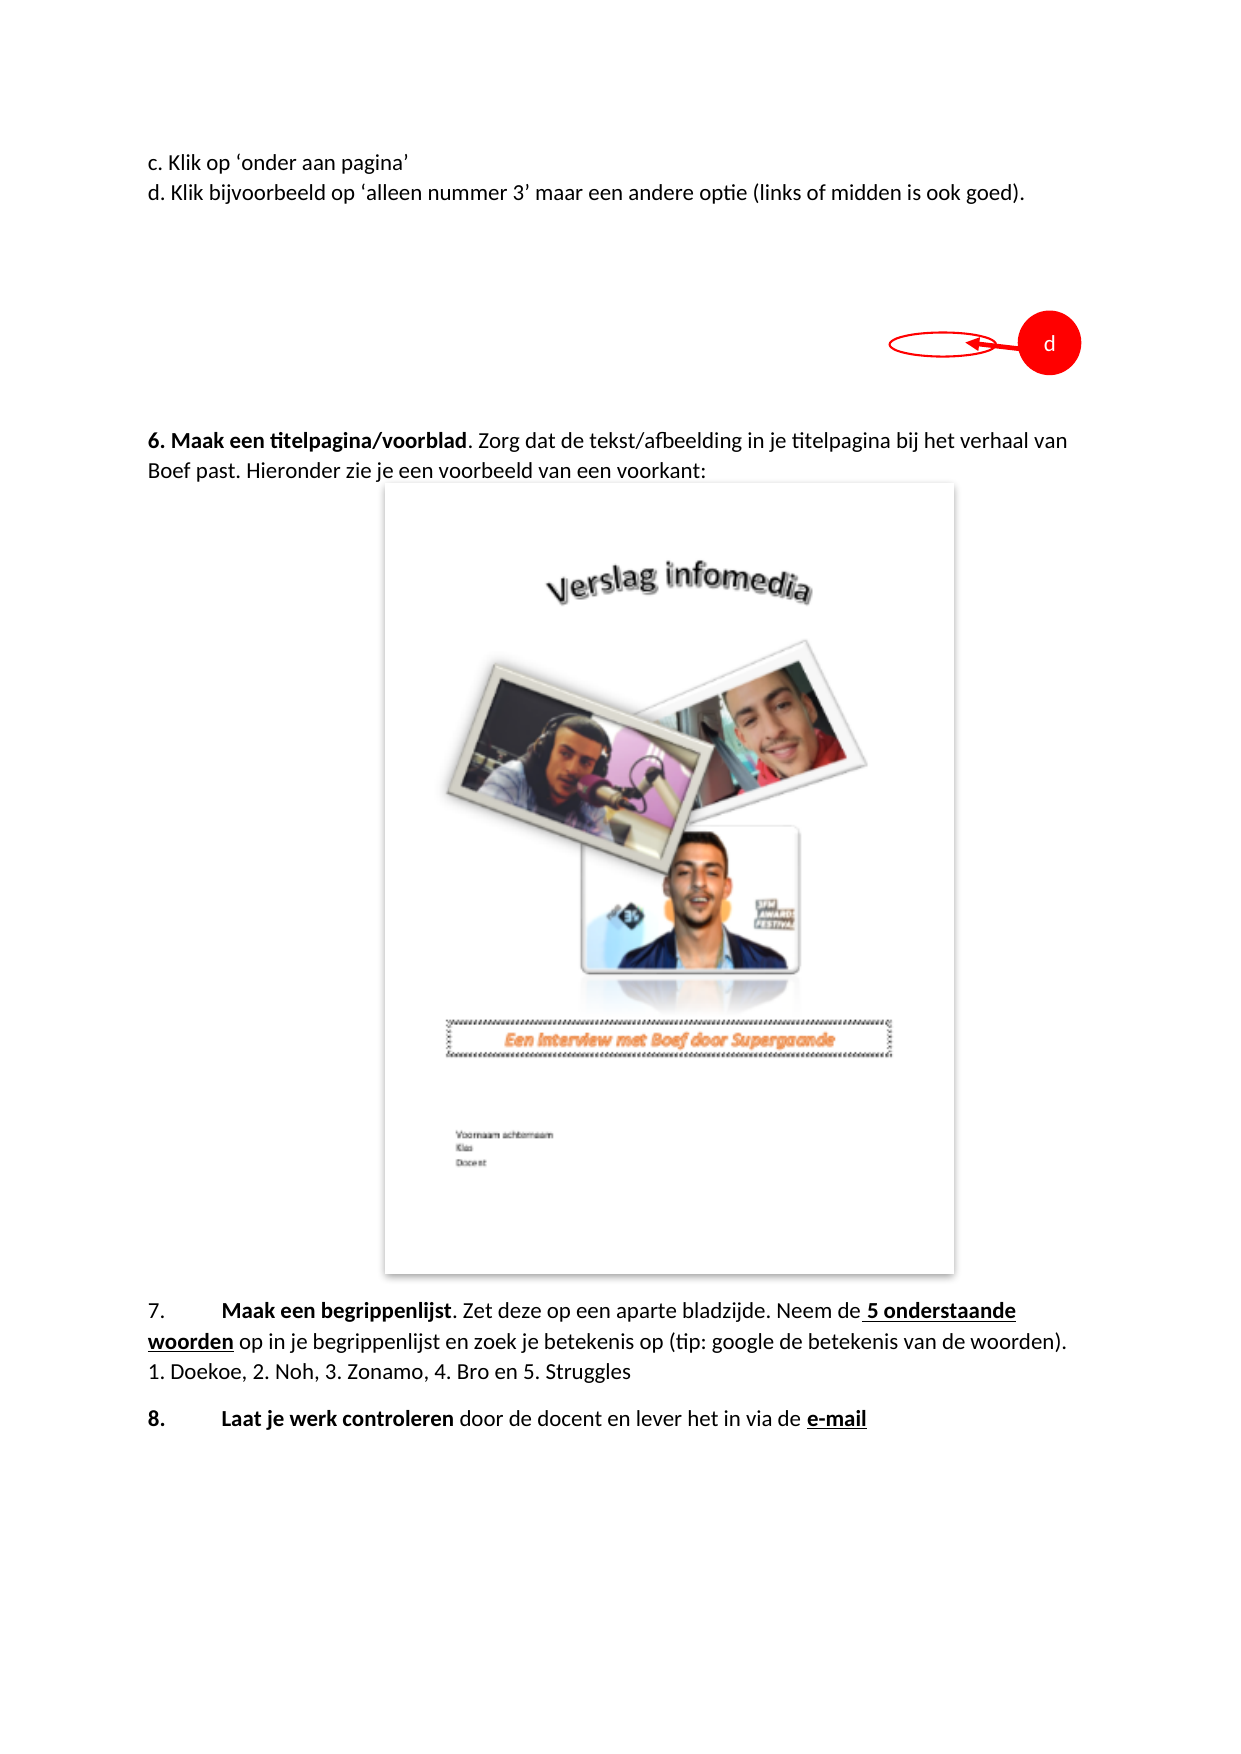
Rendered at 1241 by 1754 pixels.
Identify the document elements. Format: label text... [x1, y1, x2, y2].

text 8. Laat je werk controleren door de docent en lever het in via de e-mail [148, 1404, 1093, 1432]
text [148, 148, 1093, 266]
text 7. Maak een begrippenlijst. Zet deze op een aparte bladzijde. Neem de 5 onderstaande woorden op in je begrippenlijst en zoek je betekenis op (tip: google de betekenis van de woorden). 1. Doekoe, 2. Noh, 3. Zonamo, 4. Bro en 5. Struggles [148, 1297, 1093, 1385]
picture [400, 498, 939, 1260]
text 6. Maak een titelpagina/voorblad. Zorg dat de tekst/afbeelding in je titelpagina bij het verhaal van Boef past. Hieronder zie je een voorbeeld van een voorkant: [148, 426, 1093, 544]
